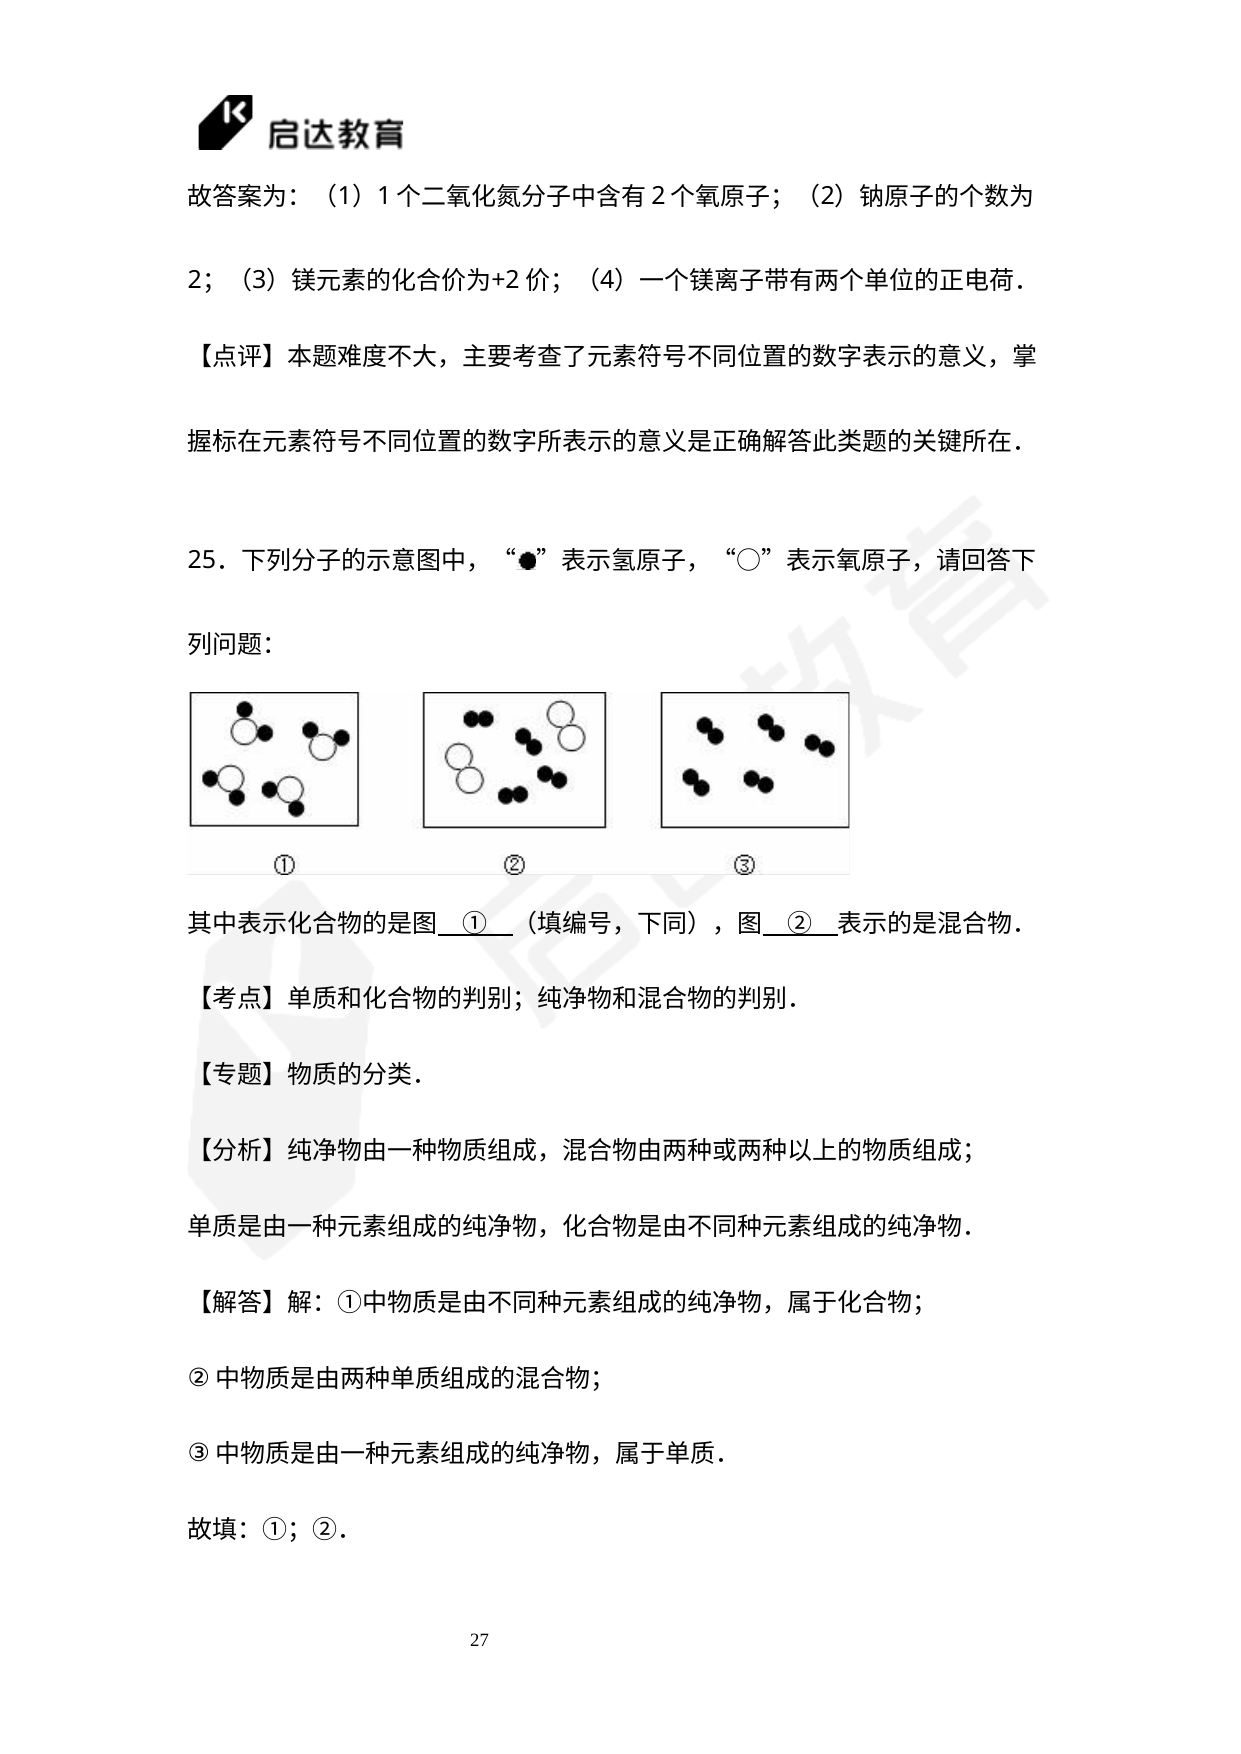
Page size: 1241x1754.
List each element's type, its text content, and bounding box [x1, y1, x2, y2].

text ③中物质是由一种元素组成的纯净物，属于单质． [187, 1419, 1053, 1484]
text 【专题】物质的分类． [187, 1040, 1053, 1105]
picture [187, 692, 850, 875]
text 故填：①；②． [187, 1495, 1053, 1560]
text 其中表示化合物的是图 ① （填编号，下同），图 ② 表示的是混合物． [187, 889, 1053, 954]
picture [198, 95, 404, 150]
text 【解答】解：①中物质是由不同种元素组成的纯净物，属于化合物； [187, 1268, 1053, 1333]
text 单质是由一种元素组成的纯净物，化合物是由不同种元素组成的纯净物． [187, 1192, 1053, 1257]
text 【考点】单质和化合物的判别；纯净物和混合物的判别． [187, 964, 1053, 1029]
text 25．下列分子的示意图中，“”表示氢原子，“○”表示氧原子，请回答下列问题： [187, 526, 1053, 675]
text ②中物质是由两种单质组成的混合物； [187, 1344, 1053, 1409]
text 【点评】本题难度不大，主要考查了元素符号不同位置的数字表示的意义，掌握标在元素符号不同位置的数字所表示的意义是正确解答此类题的关键所在． [187, 322, 1053, 472]
picture [516, 549, 536, 570]
text 【分析】纯净物由一种物质组成，混合物由两种或两种以上的物质组成； [187, 1116, 1053, 1181]
text 故答案为：（1）1个二氧化氮分子中含有2个氧原子；（2）钠原子的个数为2；（3）镁元素的化合价为+2价；（4）一个镁离子带有两个单位的正电荷． [187, 162, 1053, 311]
